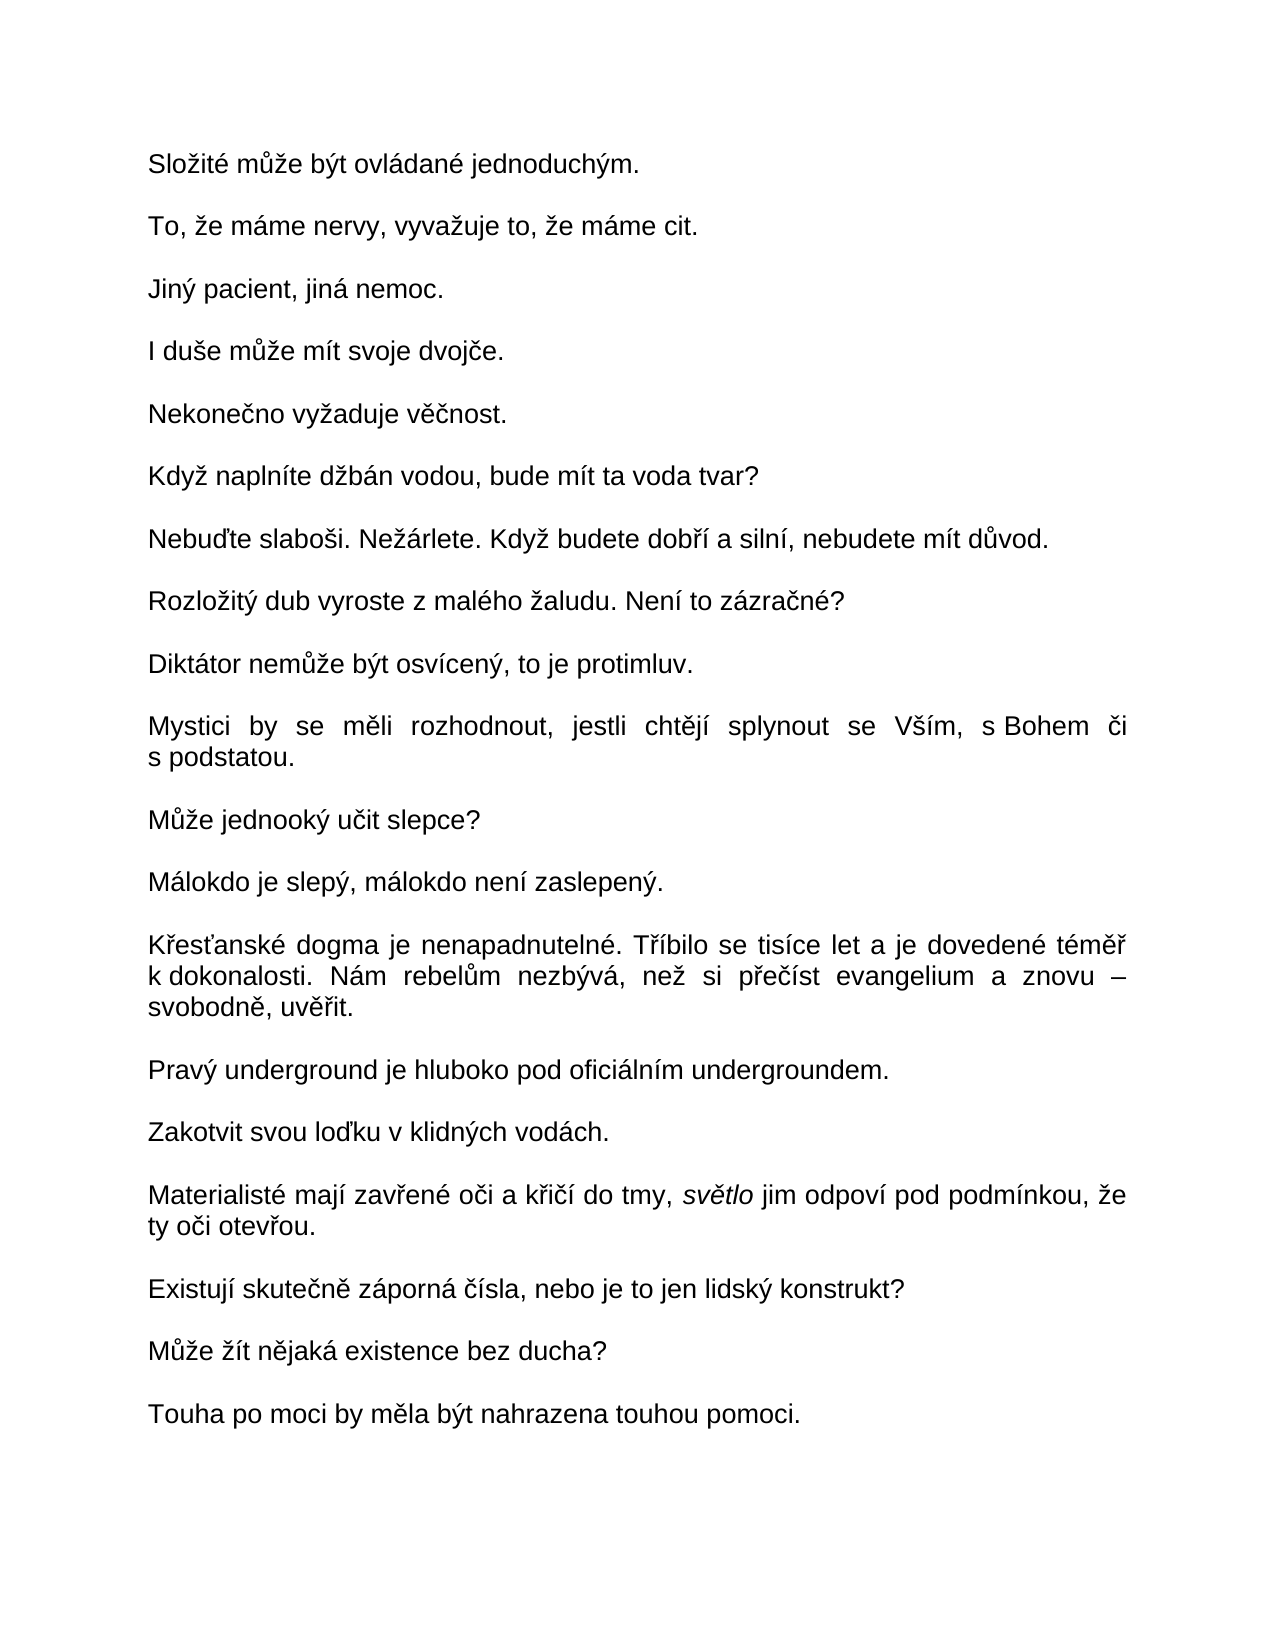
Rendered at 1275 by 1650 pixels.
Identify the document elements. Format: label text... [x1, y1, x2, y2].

text Křesťanské dogma je nenapadnutelné. Tříbilo se tisíce let a je dovedené téměř k dokonalosti. Nám rebelům nezbývá, než si přečíst evangelium a znovu – svobodně, uvěřit. [148, 929, 1127, 1023]
text Rozložitý dub vyroste z malého žaludu. Není to zázračné? [148, 585, 1127, 616]
text Může jednooký učit slepce? [148, 804, 1127, 835]
text Když naplníte džbán vodou, bude mít ta voda tvar? [148, 460, 1127, 491]
text Jiný pacient, jiná nemoc. [148, 273, 1127, 304]
text Nebuďte slaboši. Nežárlete. Když budete dobří a silní, nebudete mít důvod. [148, 523, 1127, 554]
text Zakotvit svou loďku v klidných vodách. [148, 1116, 1127, 1148]
text Materialisté mají zavřené oči a křičí do tmy, světlo jim odpoví pod podmínkou, že ty oči otevřou. [148, 1179, 1127, 1241]
text Nekonečno vyžaduje věčnost. [148, 398, 1127, 429]
text I duše může mít svoje dvojče. [148, 335, 1127, 366]
text Diktátor nemůže být osvícený, to je protimluv. [148, 648, 1127, 679]
text Mystici by se měli rozhodnout, jestli chtějí splynout se Vším, s Bohem či s podstatou. [148, 710, 1127, 773]
text Může žít nějaká existence bez ducha? [148, 1335, 1127, 1366]
text Pravý underground je hluboko pod oficiálním undergroundem. [148, 1054, 1127, 1085]
text Existují skutečně záporná čísla, nebo je to jen lidský konstrukt? [148, 1273, 1127, 1304]
text Touha po moci by měla být nahrazena touhou pomoci. [148, 1398, 1127, 1429]
text Složité může být ovládané jednoduchým. [148, 148, 1127, 179]
text To, že máme nervy, vyvažuje to, že máme cit. [148, 210, 1127, 241]
text Málokdo je slepý, málokdo není zaslepený. [148, 866, 1127, 898]
